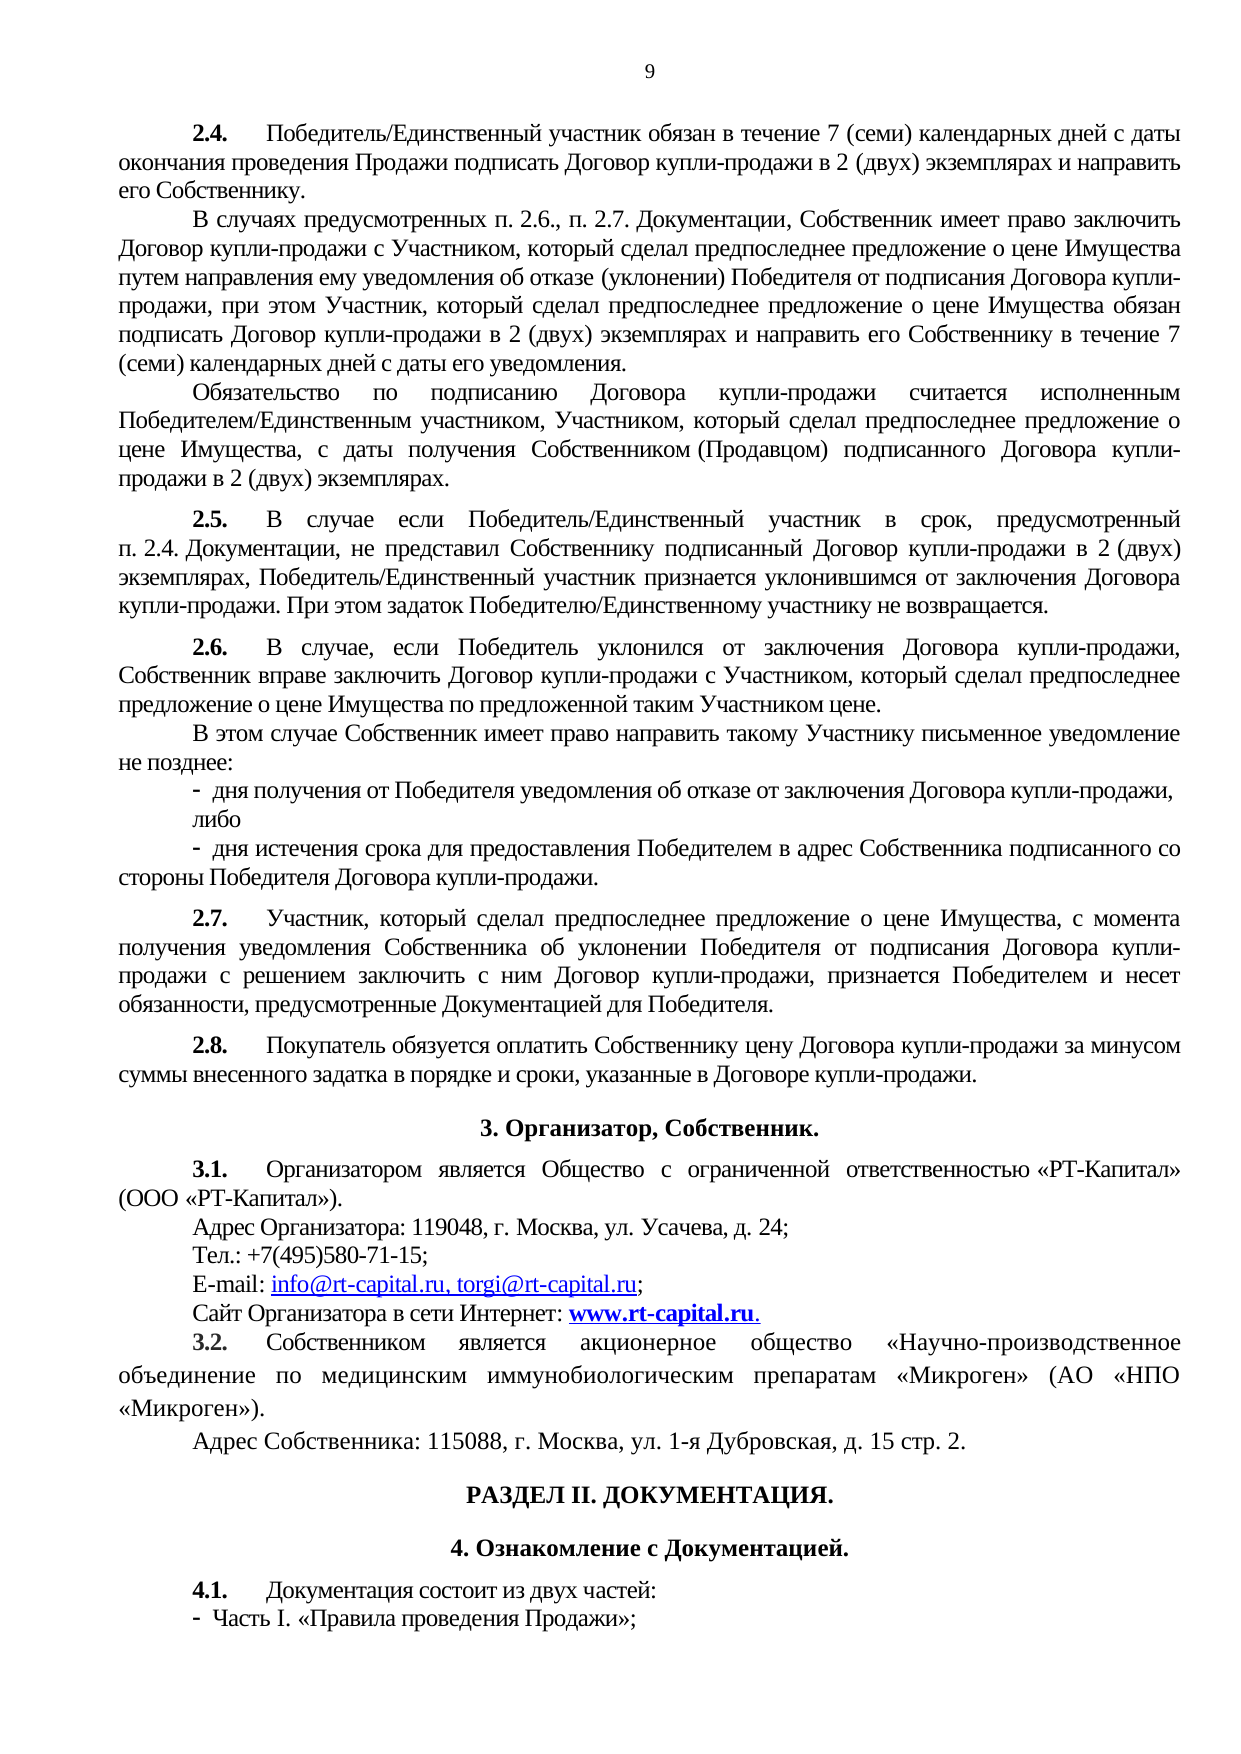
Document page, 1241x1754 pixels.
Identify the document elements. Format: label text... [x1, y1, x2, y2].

list В случаях предусмотренных п. 2.6., п. 2.7. Документации, Собственник имеет право заключить Договор купли-продажи с Участником, который сделал предпоследнее предложение о цене Имущества путем направления ему уведомления об отказе (уклонении) Победителя от подписания Договора купли-продажи, при этом Участник, который сделал предпоследнее предложение о цене Имущества обязан подписать Договор купли-продажи в 2 (двух) экземплярах и направить его Собственнику в течение 7 (семи) календарных дней с даты его уведомления. [118, 204, 1181, 377]
text Адрес Собственника: 115088, г. Москва, ул. 1-я Дубровская, д. 15 стр. 2. [118, 1426, 1181, 1455]
text E-mail: info@rt-capital.ru, torgi@rt-capital.ru; [118, 1269, 1181, 1298]
text Обязательство по подписанию Договора купли-продажи считается исполненным Победителем/Единственным участником, Участником, который сделал предпоследнее предложение о цене Имущества, с даты получения Собственником (Продавцом) подписанного Договора купли-продажи в 2 (двух) экземплярах. [118, 377, 1181, 492]
list ДОКУМЕНТАЦИЯ. [118, 1480, 1181, 1508]
list Документация состоит из двух частей: [118, 1575, 1181, 1603]
list Организатор, Собственник. [118, 1113, 1181, 1142]
list В случае если Победитель/Единственный участник в срок, предусмотренный п. 2.4. Документации, не представил Собственнику подписанный Договор купли-продажи в 2 (двух) экземплярах, Победитель/Единственный участник признается уклонившимся от заключения Договора купли-продажи. При этом задаток Победителю/Единственному участнику не возвращается. [118, 504, 1181, 619]
list Ознакомление с Документацией. [118, 1533, 1181, 1562]
list Собственником является акционерное общество «Научно-производственное объединение по медицинским иммунобиологическим препаратам «Микроген» (АО «НПО «Микроген»). [118, 1327, 1181, 1422]
list Покупатель обязуется оплатить Собственнику цену Договора купли-продажи за минусом суммы внесенного задатка в порядке и сроки, указанные в Договоре купли-продажи. [118, 1031, 1181, 1088]
list либо [118, 804, 1181, 833]
text Тел.: +7(495)580-71-15; [118, 1241, 1181, 1269]
list Часть I. «Правила проведения Продажи»; [118, 1603, 1181, 1632]
text В этом случае Собственник имеет право направить такому Участнику письменное уведомление не позднее: [118, 718, 1181, 776]
text Адрес Организатора: 119048, г. Москва, ул. Усачева, д. 24; [118, 1212, 1181, 1241]
text Сайт Организатора в сети Интернет: www.rt-capital.ru. [118, 1298, 1181, 1327]
list Участник, который сделал предпоследнее предложение о цене Имущества, с момента получения уведомления Собственника об уклонении Победителя от подписания Договора купли-продажи с решением заключить с ним Договор купли-продажи, признается Победителем и несет обязанности, предусмотренные Документацией для Победителя. [118, 903, 1181, 1018]
list Победитель/Единственный участник обязан в течение 7 (семи) календарных дней с даты окончания проведения Продажи подписать Договор купли-продажи в 2 (двух) экземплярах и направить его Собственнику. [118, 118, 1181, 204]
list дня получения от Победителя уведомления об отказе от заключения Договора купли-продажи, [118, 776, 1181, 804]
list В случае, если Победитель уклонился от заключения Договора купли-продажи, Собственник вправе заключить Договор купли-продажи с Участником, который сделал предпоследнее предложение о цене Имущества по предложенной таким Участником цене. [118, 632, 1181, 718]
list Организатором является Общество с ограниченной ответственностью «РТ-Капитал» (ООО «РТ-Капитал»). [118, 1154, 1181, 1212]
list дня истечения срока для предоставления Победителем в адрес Собственника подписанного со стороны Победителя Договора купли-продажи. [118, 833, 1181, 891]
